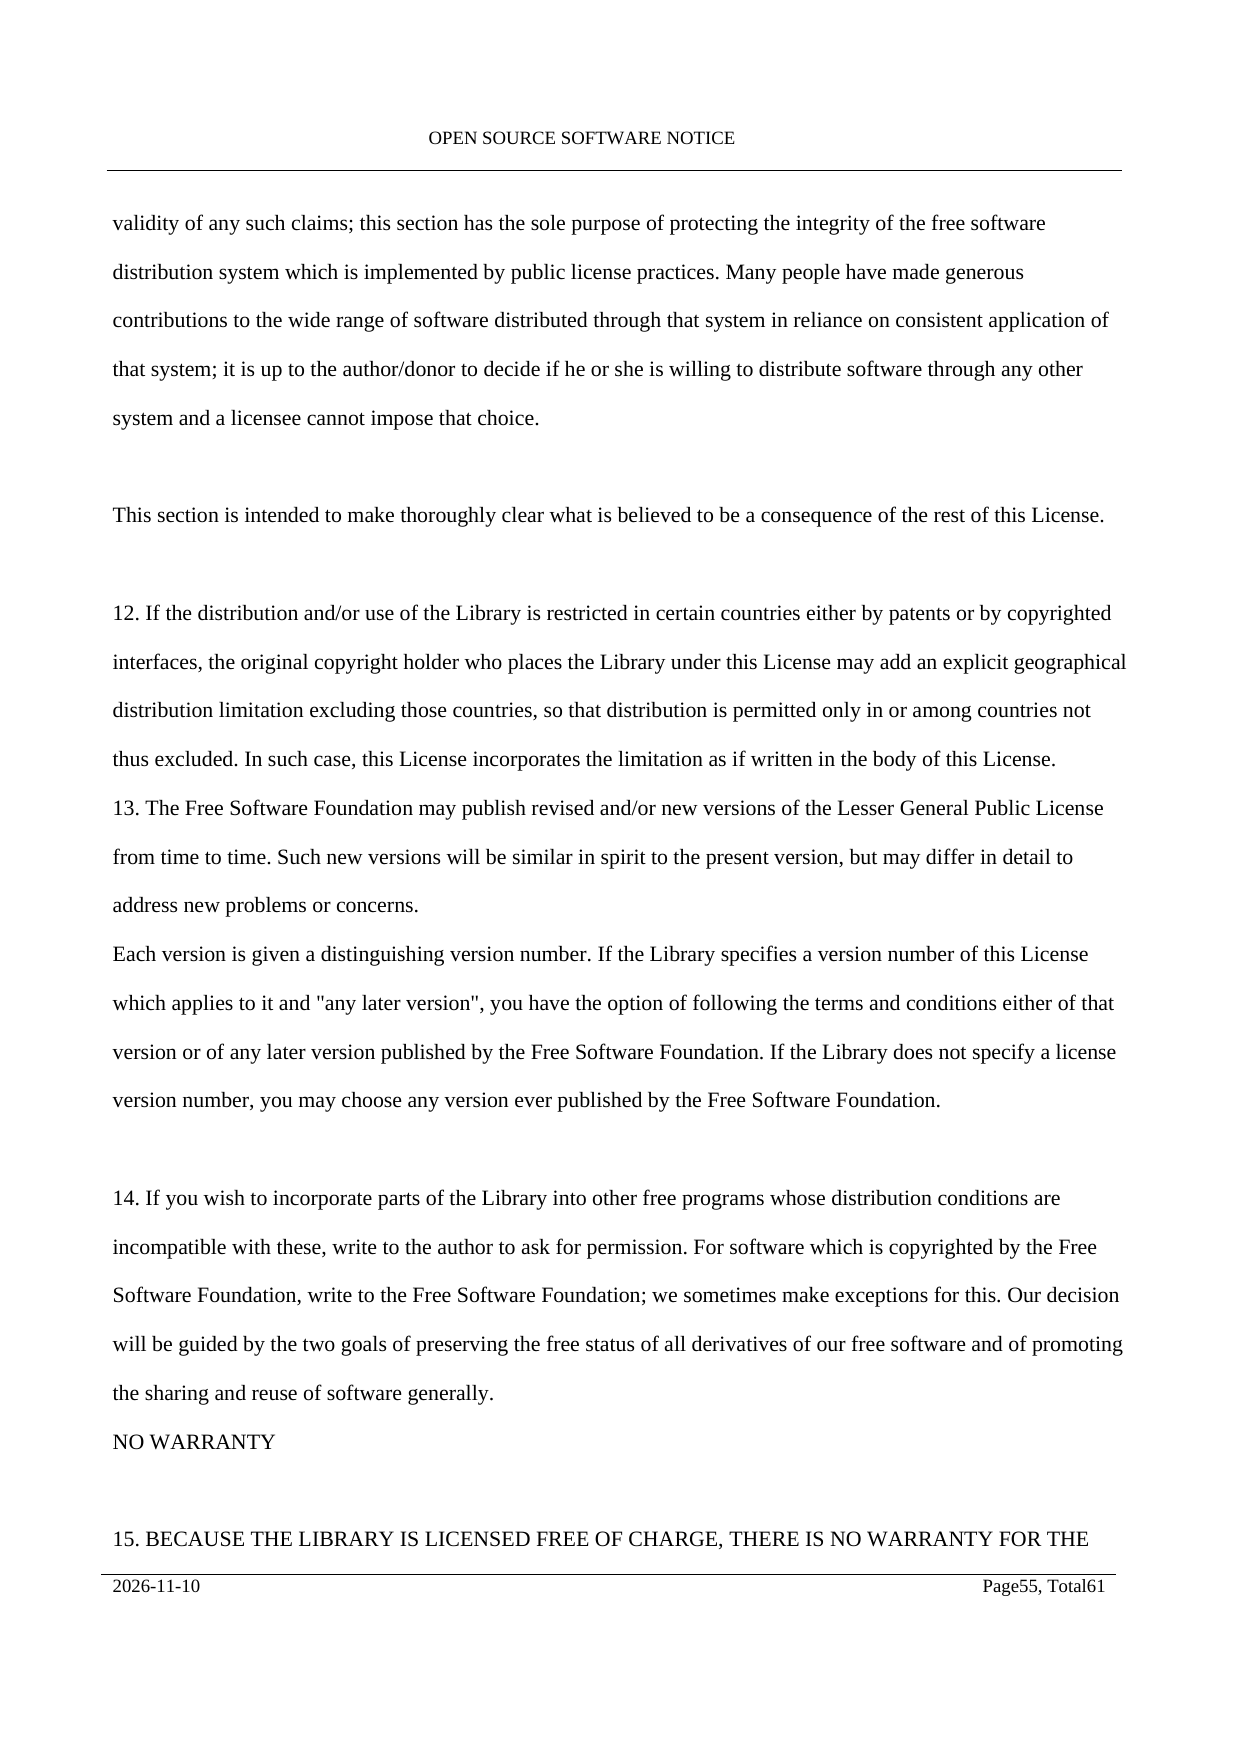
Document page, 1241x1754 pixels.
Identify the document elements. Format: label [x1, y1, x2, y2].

text [112, 206, 1128, 1555]
